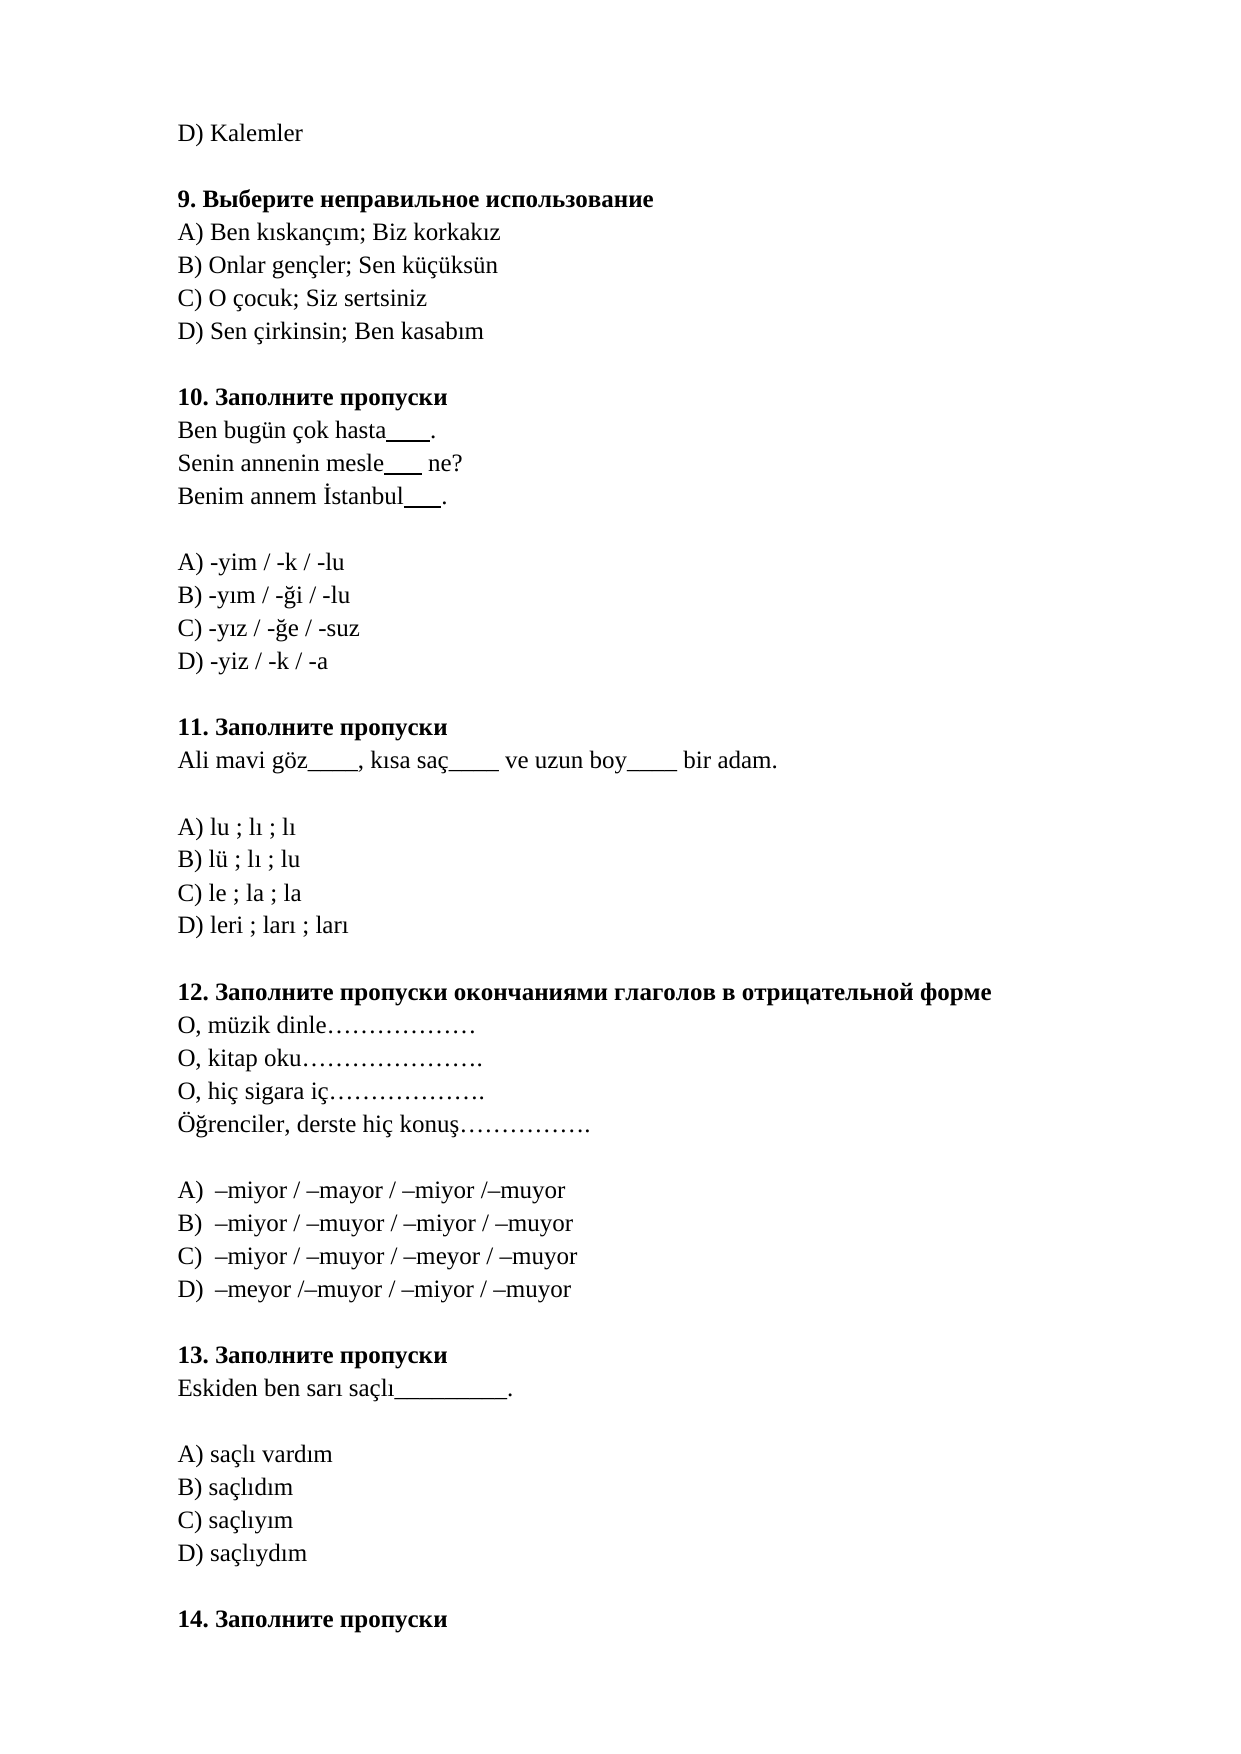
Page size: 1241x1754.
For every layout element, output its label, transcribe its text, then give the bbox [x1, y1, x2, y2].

text B) –miyor / –muyor / –miyor / –muyor [177, 1208, 1152, 1237]
text 9. Выберите неправильное использование [177, 184, 1152, 213]
text Senin annenin mesle ne? [177, 448, 1152, 477]
text Ben bugün çok hasta . [177, 415, 1152, 444]
text O, müzik dinle……………… [177, 1010, 1152, 1038]
text A) Ben kıskançım; Biz korkakız B) Onlar gençler; Sen küçüksün C) O çocuk; Siz sertsiniz [177, 217, 1152, 312]
text C) saçlıyım [177, 1505, 1152, 1534]
text C) le ; la ; la [177, 878, 1152, 906]
text 14. Заполните пропуски [177, 1604, 1152, 1633]
text C) -yız / -ğe / -suz [177, 613, 1152, 642]
text A) –miyor / –mayor / –miyor /–muyor [177, 1175, 1152, 1203]
text A) saçlı vardım [177, 1439, 1152, 1468]
text D) –meyor /–muyor / –miyor / –muyor [177, 1274, 1152, 1303]
text C) –miyor / –muyor / –meyor / –muyor [177, 1241, 1152, 1269]
text Eskiden ben sarı saçlı_________. [177, 1373, 1152, 1402]
text D) leri ; ları ; ları [177, 911, 1152, 939]
text 10. Заполните пропуски [177, 349, 1152, 411]
text O, kitap oku…………………. [177, 1043, 1152, 1071]
text 11. Заполните пропуски [177, 712, 1152, 741]
text Benim annem İstanbul . [177, 481, 1152, 510]
text A) lu ; lı ; lı [177, 812, 1152, 840]
text D) Kalemler [177, 118, 1152, 147]
text B) lü ; lı ; lu [177, 844, 1152, 873]
text D) saçlıydım [177, 1538, 1152, 1567]
text D) Sen çirkinsin; Ben kasabım [177, 316, 1152, 345]
text B) saçlıdım [177, 1472, 1152, 1501]
text 12. Заполните пропуски окончаниями глаголов в отрицательной форме [177, 977, 1152, 1005]
text O, hiç sigara iç………………. [177, 1076, 1152, 1104]
text 13. Заполните пропуски [177, 1340, 1152, 1369]
text B) -yım / -ği / -lu [177, 580, 1152, 609]
text D) -yiz / -k / -a [177, 646, 1152, 675]
text Ali mavi göz____, kısa saç____ ve uzun boy____ bir adam. [177, 746, 1152, 774]
text Öğrenciler, derste hiç konuş……………. [177, 1109, 1152, 1137]
text A) -yim / -k / -lu [177, 547, 1152, 576]
